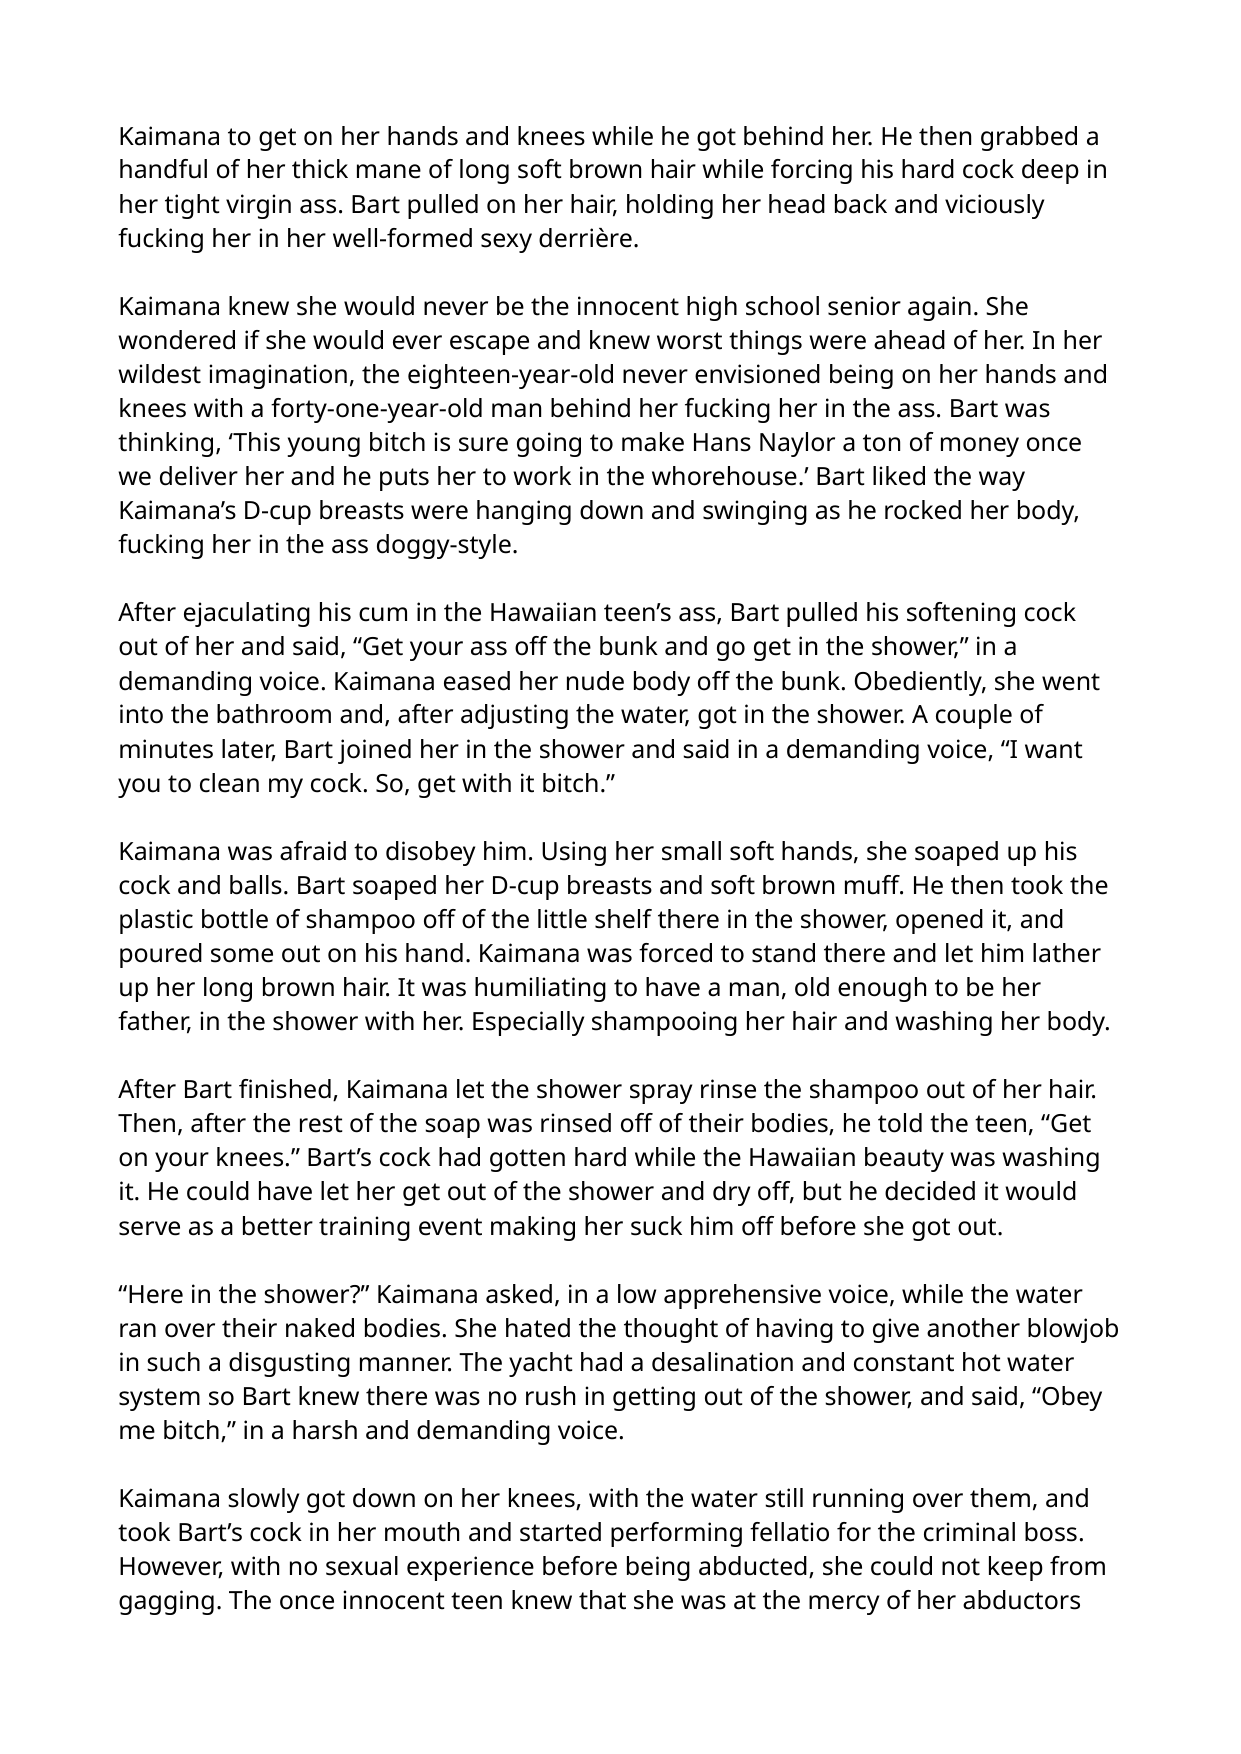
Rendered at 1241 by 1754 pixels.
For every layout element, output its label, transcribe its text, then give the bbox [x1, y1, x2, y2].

text Kaimana knew she would never be the innocent high school senior again. She wondered if she would ever escape and knew worst things were ahead of her. In her wildest imagination, the eighteen-year-old never envisioned being on her hands and knees with a forty-one-year-old man behind her fucking her in the ass. Bart was thinking, ‘This young bitch is sure going to make Hans Naylor a ton of money once we deliver her and he puts her to work in the whorehouse.’ Bart liked the way Kaimana’s D-cup breasts were hanging down and swinging as he rocked her body, fucking her in the ass doggy-style. [118, 288, 1122, 561]
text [118, 1481, 1122, 1617]
text After ejaculating his cum in the Hawaiian teen’s ass, Bart pulled his softening cock out of her and said, “Get your ass off the bunk and go get in the shower,” in a demanding voice. Kaimana eased her nude body off the bunk. Obediently, she went into the bathroom and, after adjusting the water, got in the shower. A couple of minutes later, Bart joined her in the shower and said in a demanding voice, “I want you to clean my cock. So, get with it bitch.” [118, 595, 1122, 799]
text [118, 118, 1122, 254]
text Kaimana was afraid to disobey him. Using her small soft hands, she soaped up his cock and balls. Bart soaped her D-cup breasts and soft brown muff. He then took the plastic bottle of shampoo off of the little shelf there in the shower, opened it, and poured some out on his hand. Kaimana was forced to stand there and let him lather up her long brown hair. It was humiliating to have a man, old enough to be her father, in the shower with her. Especially shampooing her hair and washing her body. [118, 833, 1122, 1038]
text After Bart finished, Kaimana let the shower spray rinse the shampoo out of her hair. Then, after the rest of the soap was rinsed off of their bodies, he told the teen, “Get on your knees.” Bart’s cock had gotten hard while the Hawaiian beauty was washing it. He could have let her get out of the shower and dry off, but he decided it would serve as a better training event making her suck him off before she got out. [118, 1072, 1122, 1242]
text “Here in the shower?” Kaimana asked, in a low apprehensive voice, while the water ran over their naked bodies. She hated the thought of having to give another blowjob in such a disgusting manner. The yacht had a desalination and constant hot water system so Bart knew there was no rush in getting out of the shower, and said, “Obey me bitch,” in a harsh and demanding voice. [118, 1276, 1122, 1447]
